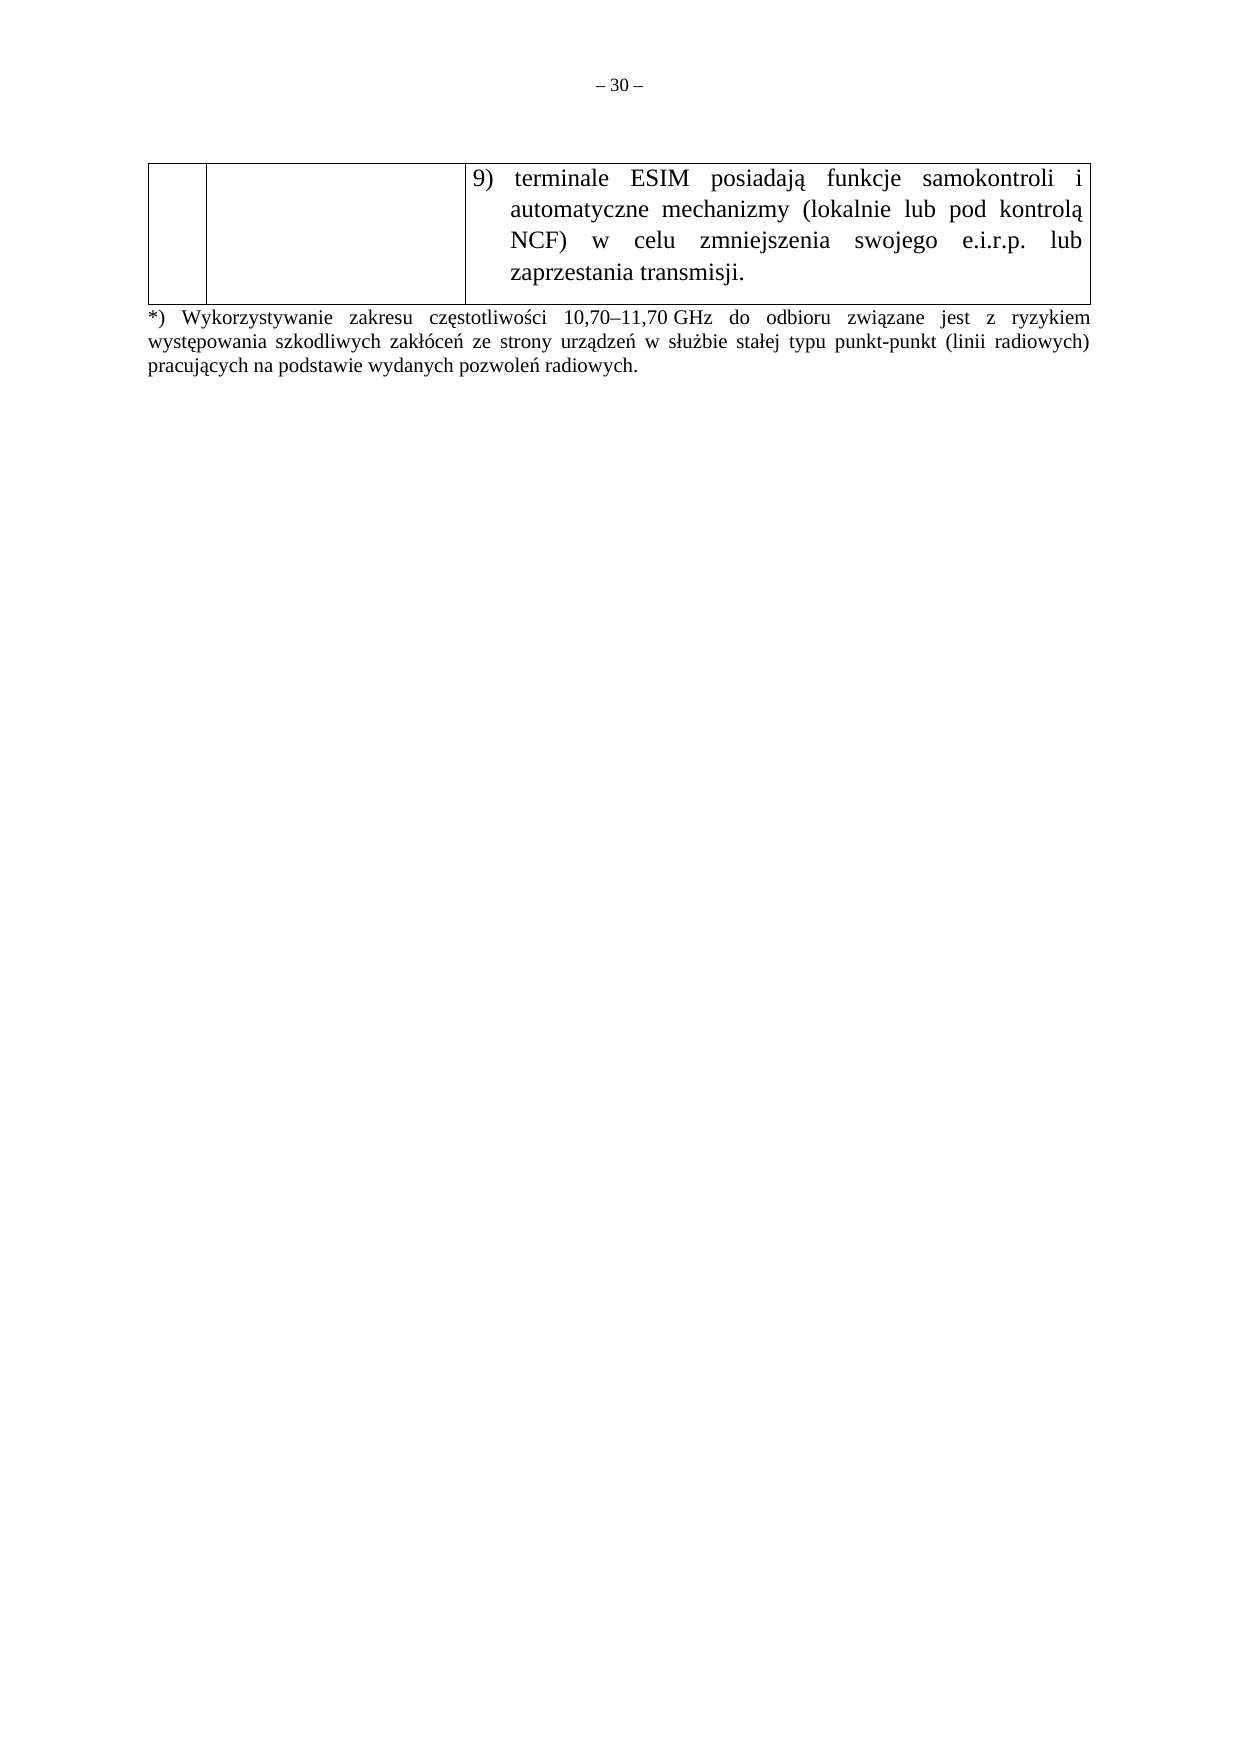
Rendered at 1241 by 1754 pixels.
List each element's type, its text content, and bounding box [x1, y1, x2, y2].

text *) Wykorzystywanie zakresu częstotliwości 10,70–11,70 GHz do odbioru związane jest z ryzykiem występowania szkodliwych zakłóceń ze strony urządzeń w służbie stałej typu punkt-punkt (linii radiowych) pracujących na podstawie wydanych pozwoleń radiowych. [148, 305, 1091, 377]
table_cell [207, 164, 465, 304]
table_cell 4 [149, 164, 206, 304]
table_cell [466, 164, 1090, 304]
